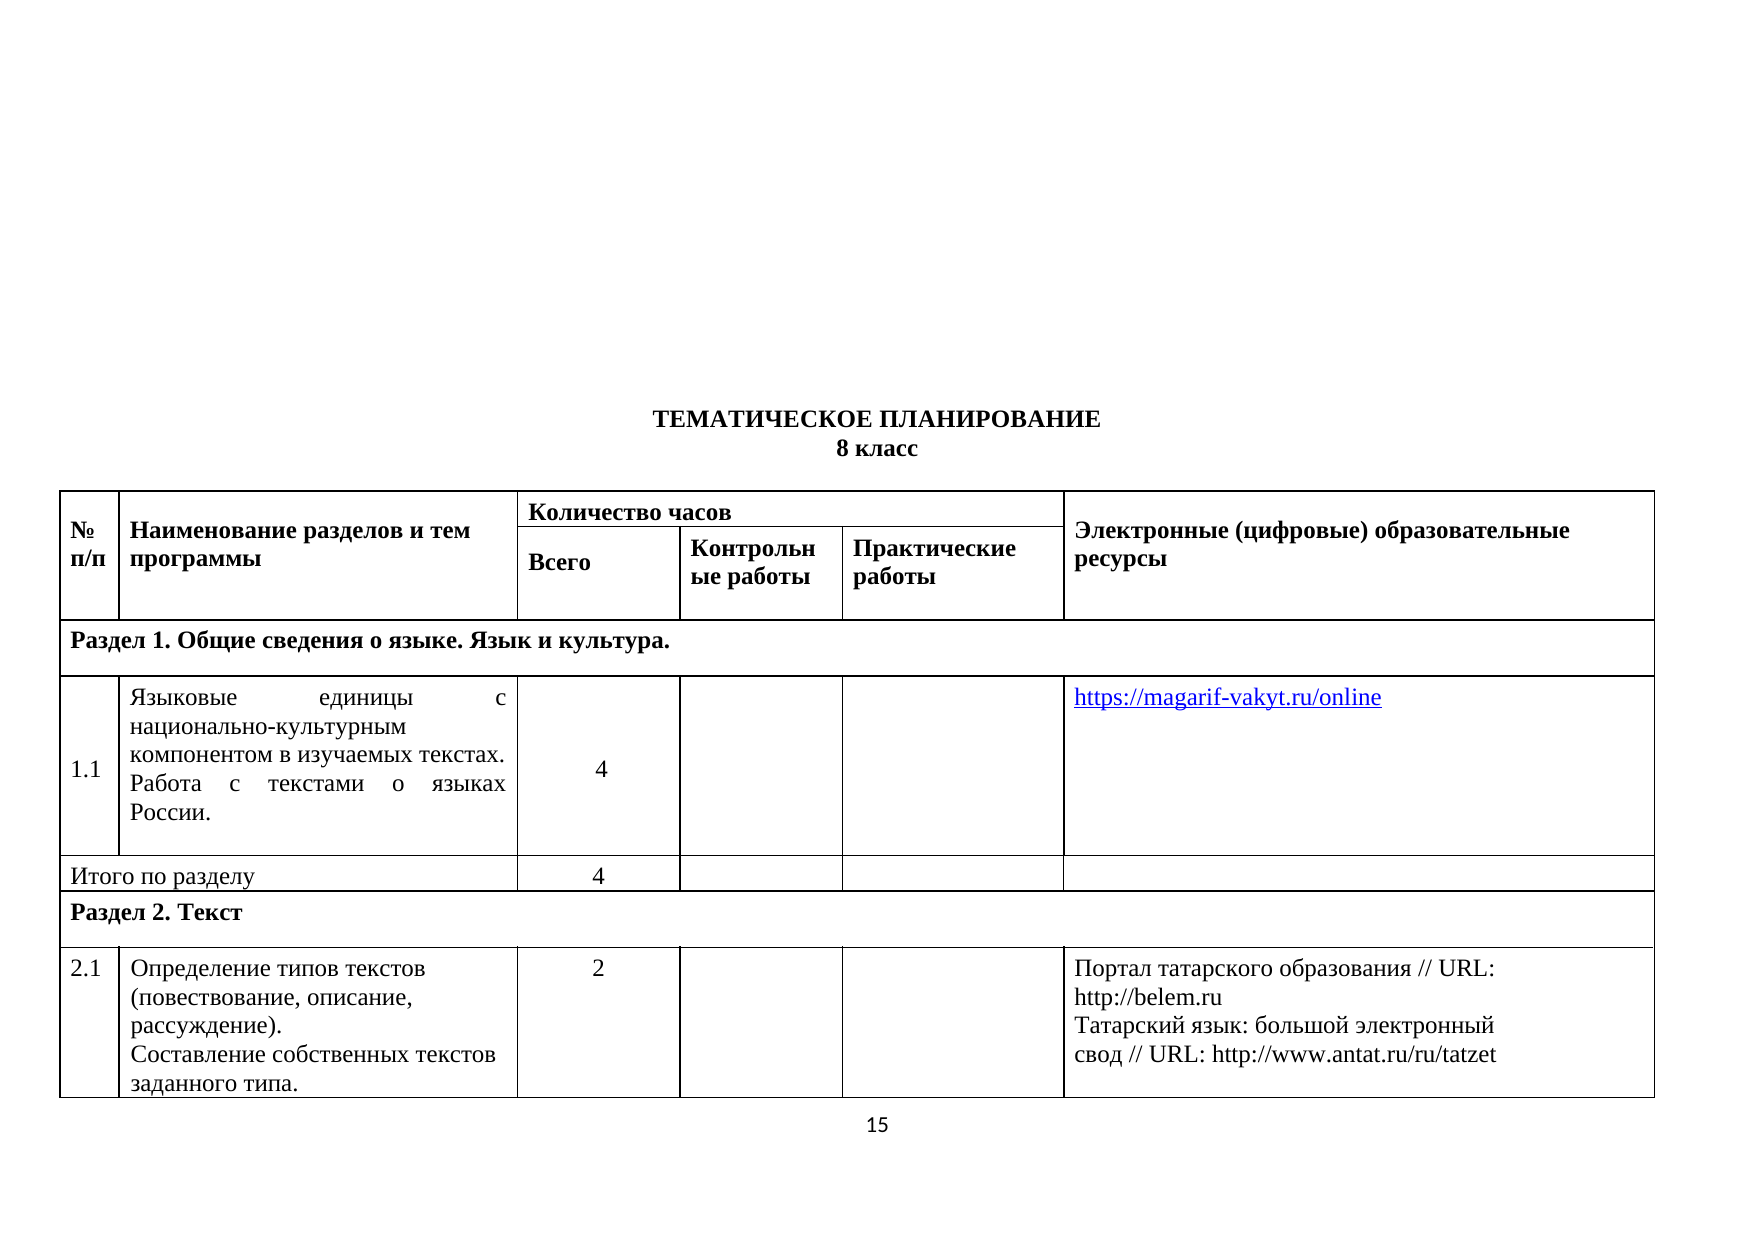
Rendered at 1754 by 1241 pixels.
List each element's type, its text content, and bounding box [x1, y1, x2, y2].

table_cell 4 [518, 856, 679, 890]
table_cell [1065, 946, 1654, 1097]
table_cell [120, 948, 517, 1097]
table_cell Раздел 2. Текст [61, 892, 1654, 946]
text 8 класс [59, 433, 1695, 462]
table_cell 2 [518, 948, 679, 1097]
table_cell Контрольные работы [681, 527, 842, 619]
table_header Наименование разделов и тем программы [120, 492, 517, 619]
table_cell https://magarif-vakyt.ru/online [1065, 677, 1654, 854]
table_cell 4 [518, 677, 679, 854]
table_cell [681, 856, 842, 890]
table_header Электронные (цифровые) образовательные ресурсы [1065, 492, 1654, 619]
table_header Количество часов [518, 492, 1063, 526]
table_cell [843, 948, 1063, 1097]
table_cell [1064, 856, 1654, 890]
table_cell [681, 948, 842, 1097]
table_cell Практические работы [843, 527, 1063, 619]
table_cell [681, 677, 842, 854]
table_cell [843, 856, 1063, 890]
table_cell Раздел 1. Общие сведения о языке. Язык и культура. [61, 621, 1654, 675]
table_cell Всего [518, 527, 679, 619]
text ТЕМАТИЧЕСКОЕ ПЛАНИРОВАНИЕ [59, 404, 1695, 433]
table_cell 1.1 [61, 677, 118, 854]
table_cell [843, 677, 1063, 854]
table_header № п/п [61, 492, 118, 619]
table_cell Языковые единицы с национально-культурным компонентом в изучаемых текстах. Работа с текстами о языках России. [120, 677, 517, 854]
table_cell Итого по разделу [61, 856, 517, 890]
table_cell 2.1 [61, 948, 118, 1097]
